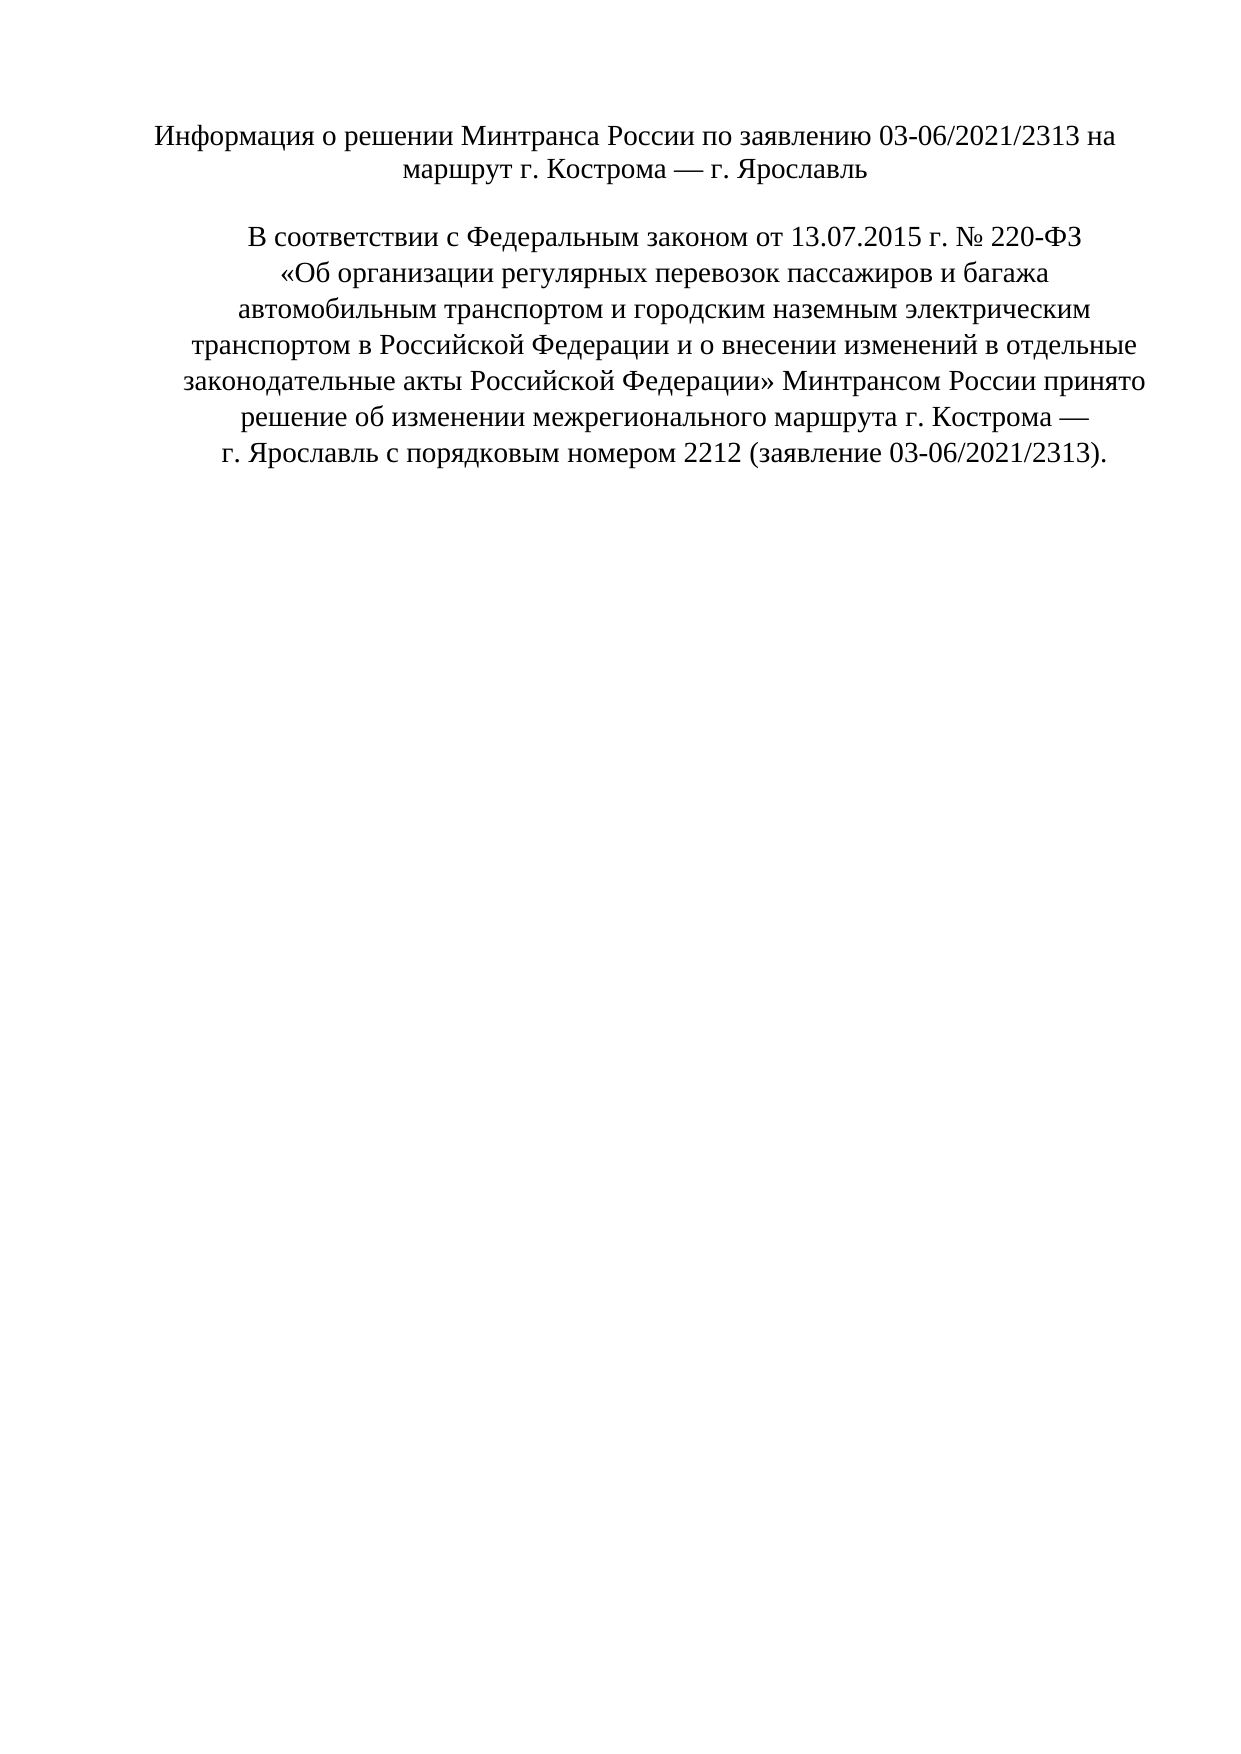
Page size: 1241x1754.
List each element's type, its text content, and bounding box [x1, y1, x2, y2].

text Информация о решении Минтранса России по заявлению 03-06/2021/2313 на маршрут г. Кострома — г. Ярославль [118, 118, 1152, 185]
text В соответствии с Федеральным законом от 13.07.2015 г. № 220-ФЗ «Об организации регулярных перевозок пассажиров и багажа автомобильным транспортом и городским наземным электрическим транспортом в Российской Федерации и о внесении изменений в отдельные законодательные акты Российской Федерации» Минтрансом России принято решение об изменении межрегионального маршрута г. Кострома — г. Ярославль с порядковым номером 2212 (заявление 03-06/2021/2313). [177, 219, 1152, 469]
